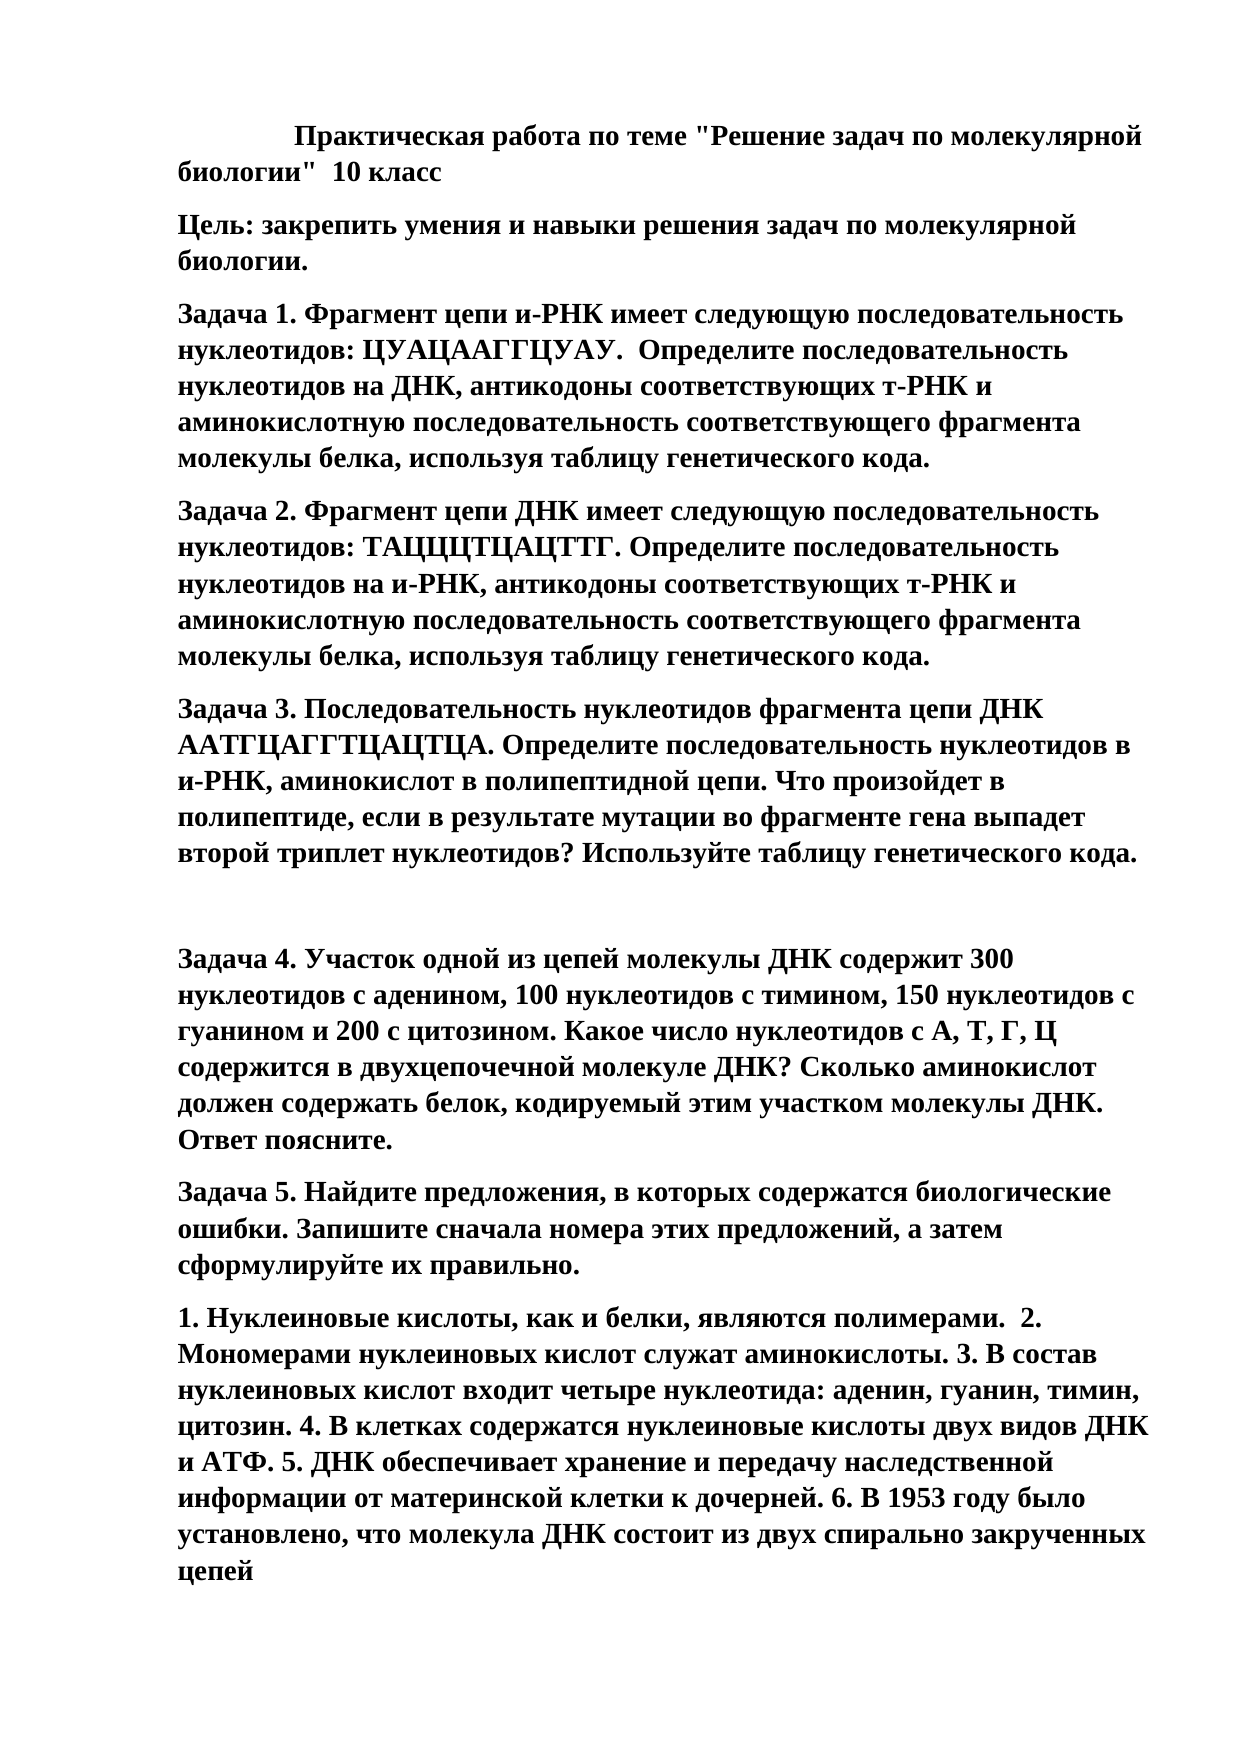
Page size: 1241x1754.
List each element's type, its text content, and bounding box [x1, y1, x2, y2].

text Задача 4. Участок одной из цепей молекулы ДНК содержит 300 нуклеотидов с аденином, 100 нуклеотидов с тимином, 150 нуклеотидов с гуанином и 200 с цитозином. Какое число нуклеотидов с А, Т, Г, Ц содержится в двухцепочечной молекуле ДНК? Сколько аминокислот должен содержать белок, кодируемый этим участком молекулы ДНК. Ответ поясните. [177, 941, 1152, 1155]
text Задача 5. Найдите предложения, в которых содержатся биологические ошибки. Запишите сначала номера этих предложений, а затем сформулируйте их правильно. [177, 1174, 1152, 1280]
text Практическая работа по теме "Решение задач по молекулярной биологии" 10 класс [177, 118, 1152, 188]
text Задача 1. Фрагмент цепи и-РНК имеет следующую последовательность нуклеотидов: ЦУАЦААГГЦУАУ. Определите последовательность нуклеотидов на ДНК, антикодоны соответствующих т-РНК и аминокислотную последовательность соответствующего фрагмента молекулы белка, используя таблицу генетического кода. [177, 296, 1152, 474]
text Задача 3. Последовательность нуклеотидов фрагмента цепи ДНК ААТГЦАГГТЦАЦТЦА. Определите последовательность нуклеотидов в и-РНК, аминокислот в полипептидной цепи. Что произойдет в полипептиде, если в результате мутации во фрагменте гена выпадет второй триплет нуклеотидов? Используйте таблицу генетического кода. [177, 691, 1152, 869]
text 1. Нуклеиновые кислоты, как и белки, являются полимерами. 2. Мономерами нуклеиновых кислот служат аминокислоты. 3. В состав нуклеиновых кислот входит четыре нуклеотида: аденин, гуанин, тимин, цитозин. 4. В клетках содержатся нуклеиновые кислоты двух видов ДНК и АТФ. 5. ДНК обеспечивает хранение и передачу наследственной информации от материнской клетки к дочерней. 6. В 1953 году было установлено, что молекула ДНК состоит из двух спирально закрученных цепей [177, 1300, 1152, 1586]
text Задача 2. Фрагмент цепи ДНК имеет следующую последовательность нуклеотидов: ТАЦЦЦТЦАЦТТГ. Определите последовательность нуклеотидов на и-РНК, антикодоны соответствующих т-РНК и аминокислотную последовательность соответствующего фрагмента молекулы белка, используя таблицу генетического кода. [177, 493, 1152, 672]
text Цель: закрепить умения и навыки решения задач по молекулярной биологии. [177, 207, 1152, 277]
